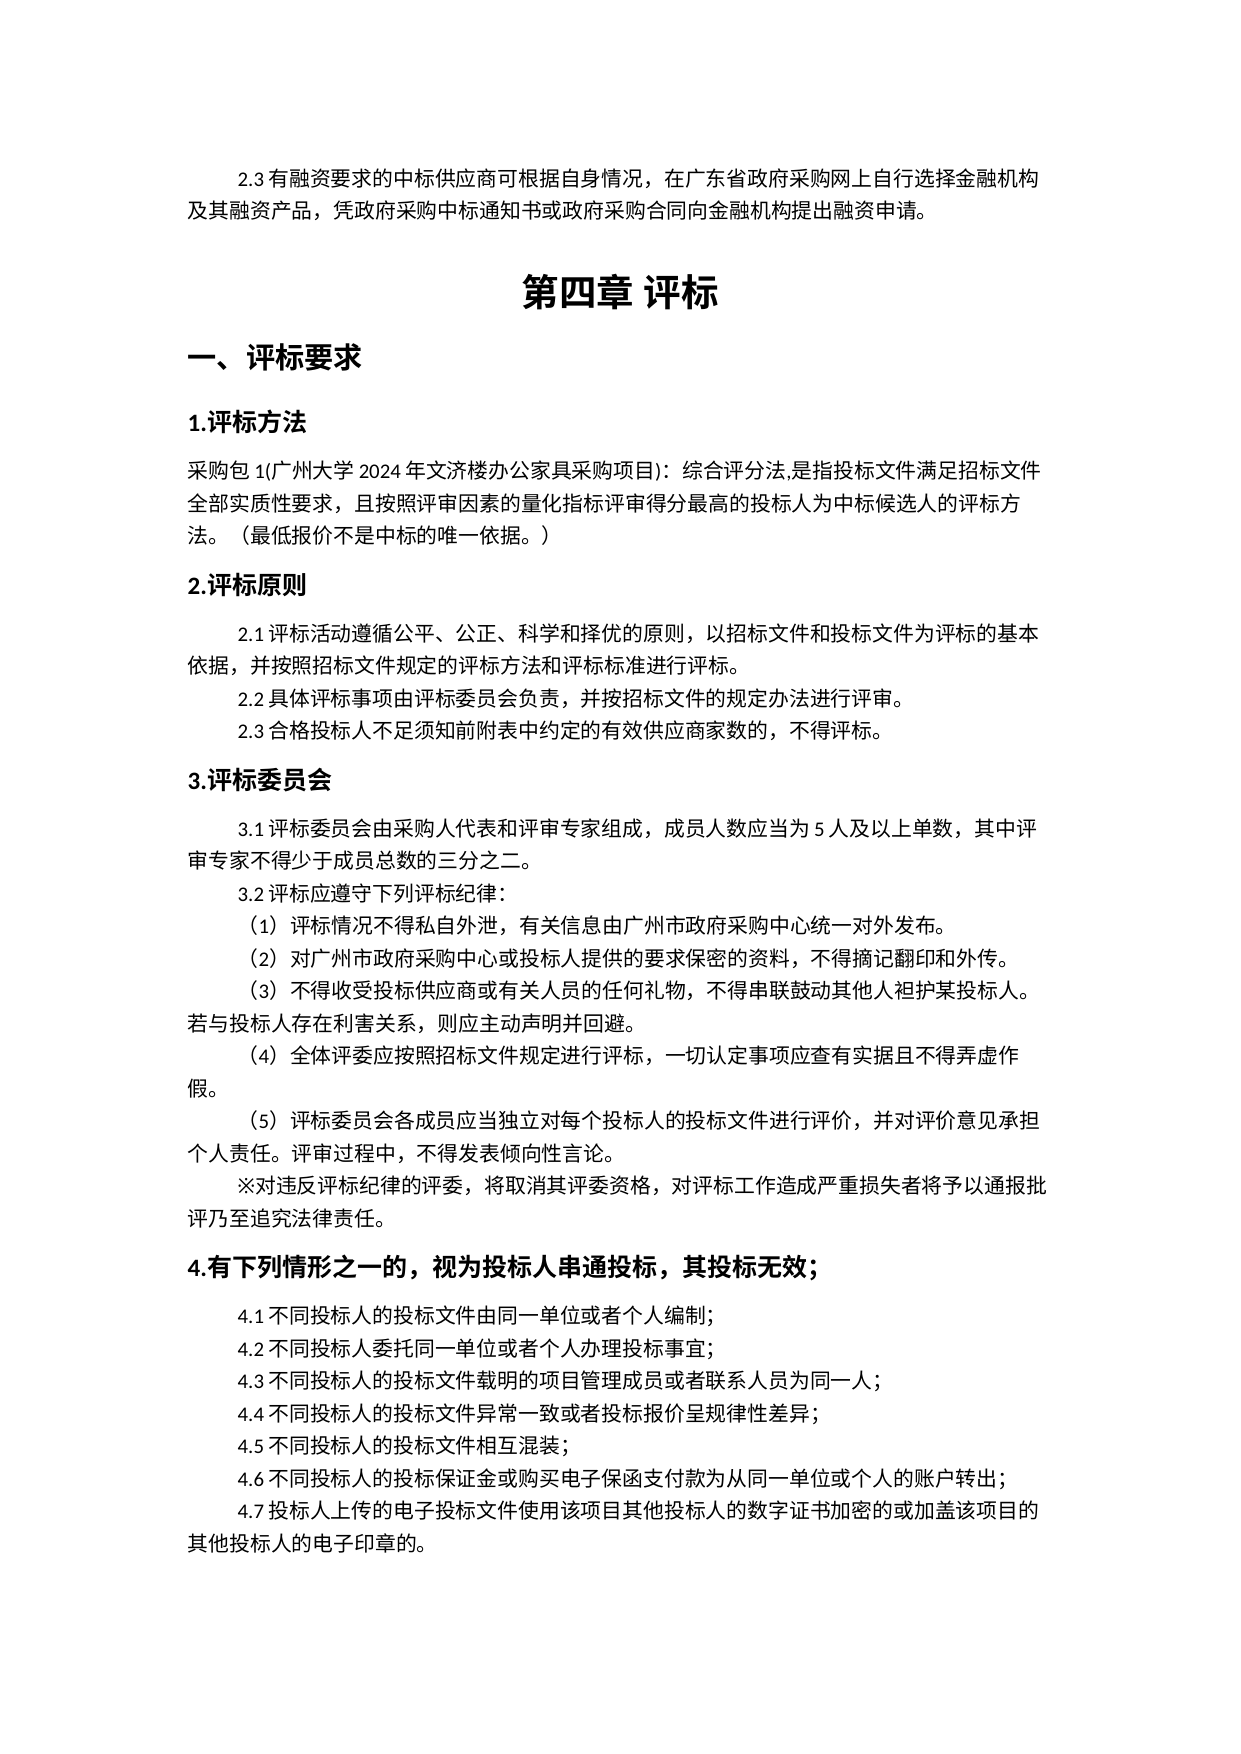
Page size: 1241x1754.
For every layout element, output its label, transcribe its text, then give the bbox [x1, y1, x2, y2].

text （5）评标委员会各成员应当独立对每个投标人的投标文件进行评价，并对评价意见承担个人责任。评审过程中，不得发表倾向性言论。 [187, 1104, 1053, 1169]
text ※对违反评标纪律的评委，将取消其评委资格，对评标工作造成严重损失者将予以通报批评乃至追究法律责任。 [187, 1169, 1053, 1234]
text 2.1评标活动遵循公平、公正、科学和择优的原则，以招标文件和投标文件为评标的基本依据，并按照招标文件规定的评标方法和评标标准进行评标。 [187, 617, 1053, 682]
text 一、评标要求 [187, 324, 1053, 389]
text 4.3不同投标人的投标文件载明的项目管理成员或者联系人员为同一人； [187, 1364, 1053, 1397]
text 2.评标原则 [187, 552, 1053, 617]
text 4.2不同投标人委托同一单位或者个人办理投标事宜； [187, 1332, 1053, 1364]
text 1.评标方法 [187, 389, 1053, 454]
text 4.7投标人上传的电子投标文件使用该项目其他投标人的数字证书加密的或加盖该项目的其他投标人的电子印章的。 [187, 1494, 1053, 1559]
text （1）评标情况不得私自外泄，有关信息由广州市政府采购中心统一对外发布。 [187, 909, 1053, 942]
text 3.1评标委员会由采购人代表和评审专家组成，成员人数应当为5人及以上单数，其中评审专家不得少于成员总数的三分之二。 [187, 812, 1053, 877]
text 3.评标委员会 [187, 747, 1053, 812]
text （4）全体评委应按照招标文件规定进行评标，一切认定事项应查有实据且不得弄虚作假。 [187, 1039, 1053, 1104]
text 3.2评标应遵守下列评标纪律： [187, 877, 1053, 909]
text 2.2具体评标事项由评标委员会负责，并按招标文件的规定办法进行评审。 [187, 682, 1053, 714]
text 采购包1(广州大学2024年文济楼办公家具采购项目)：综合评分法,是指投标文件满足招标文件全部实质性要求，且按照评审因素的量化指标评审得分最高的投标人为中标候选人的评标方法。（最低报价不是中标的唯一依据。） [187, 454, 1053, 552]
text 2.3合格投标人不足须知前附表中约定的有效供应商家数的，不得评标。 [187, 714, 1053, 747]
text （3）不得收受投标供应商或有关人员的任何礼物，不得串联鼓动其他人袒护某投标人。若与投标人存在利害关系，则应主动声明并回避。 [187, 974, 1053, 1039]
text 4.6不同投标人的投标保证金或购买电子保函支付款为从同一单位或个人的账户转出； [187, 1462, 1053, 1494]
text （2）对广州市政府采购中心或投标人提供的要求保密的资料，不得摘记翻印和外传。 [187, 942, 1053, 974]
text 4.4不同投标人的投标文件异常一致或者投标报价呈规律性差异； [187, 1397, 1053, 1429]
text 第四章 评标 [187, 259, 1053, 324]
text 2.3有融资要求的中标供应商可根据自身情况，在广东省政府采购网上自行选择金融机构及其融资产品，凭政府采购中标通知书或政府采购合同向金融机构提出融资申请。 [187, 162, 1053, 227]
text 4.1不同投标人的投标文件由同一单位或者个人编制； [187, 1299, 1053, 1332]
text 4.有下列情形之一的，视为投标人串通投标，其投标无效； [187, 1234, 1053, 1299]
text 4.5不同投标人的投标文件相互混装； [187, 1429, 1053, 1462]
